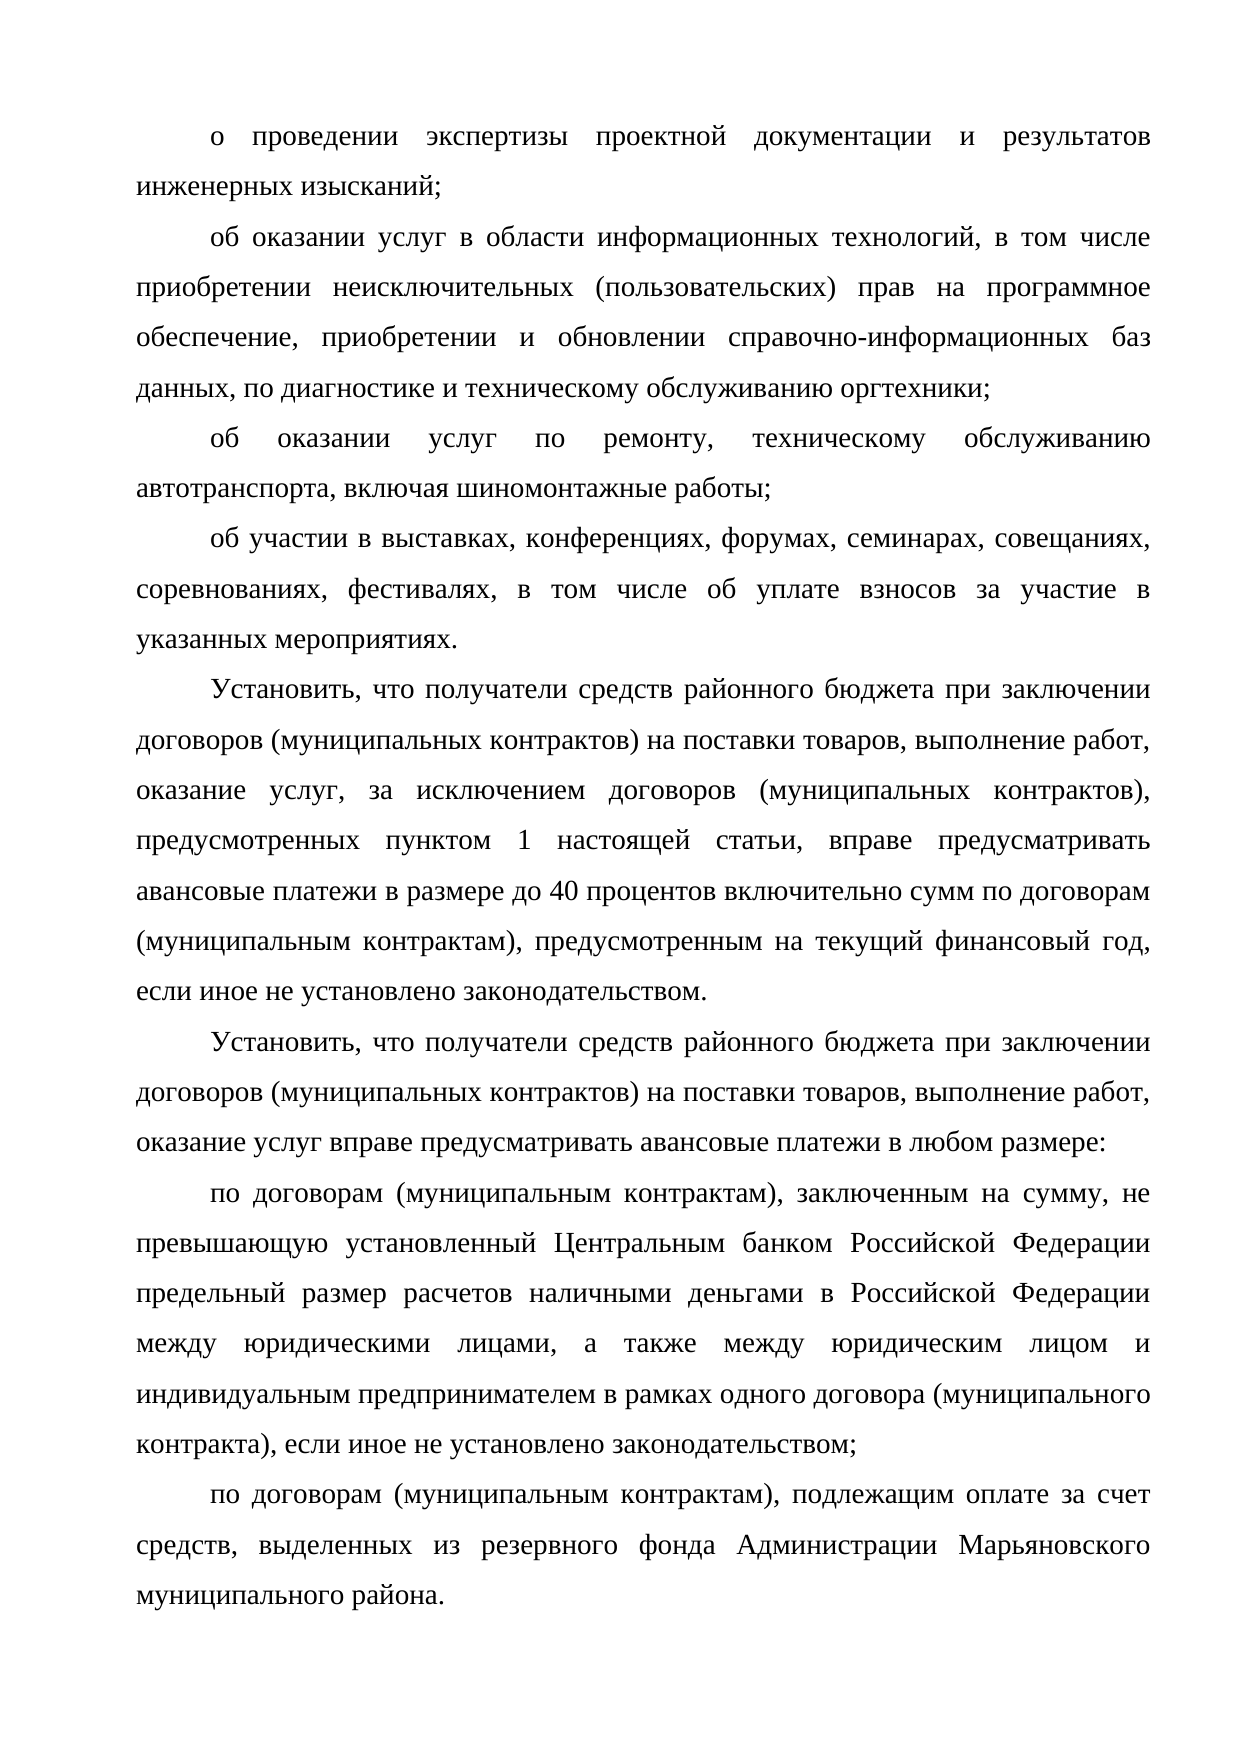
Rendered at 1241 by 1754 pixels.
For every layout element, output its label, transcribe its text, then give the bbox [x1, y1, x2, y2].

text 2) по договорам (муниципальным контрактам), подлежащим оплате за счет средств, выделенных из резервного фонда Администрации Марьяновского муниципального района. [136, 1477, 1152, 1611]
text 9) об оказании услуг в области информационных технологий, в том числе приобретении неисключительных (пользовательских) прав на программное обеспечение, приобретении и обновлении справочно-информационных баз данных, по диагностике и техническому обслуживанию оргтехники; [136, 219, 1152, 403]
text 8) о проведении экспертизы проектной документации и результатов инженерных изысканий; [136, 118, 1152, 202]
text 2. Установить, что получатели средств районного бюджета при заключении договоров (муниципальных контрактов) на поставки товаров, выполнение работ, оказание услуг, за исключением договоров (муниципальных контрактов), предусмотренных пунктом 1 настоящей статьи, вправе предусматривать авансовые платежи в размере до 40 процентов включительно сумм по договорам (муниципальным контрактам), предусмотренным на текущий финансовый год, если иное не установлено законодательством. [136, 672, 1152, 1007]
text 11) об участии в выставках, конференциях, форумах, семинарах, совещаниях, соревнованиях, фестивалях, в том числе об уплате взносов за участие в указанных мероприятиях. [136, 521, 1152, 655]
text 3.Установить, что получатели средств районного бюджета при заключении договоров (муниципальных контрактов) на поставки товаров, выполнение работ, оказание услуг вправе предусматривать авансовые платежи в любом размере: [136, 1024, 1152, 1158]
text 10) об оказании услуг по ремонту, техническому обслуживанию автотранспорта, включая шиномонтажные работы; [136, 420, 1152, 504]
text 1) по договорам (муниципальным контрактам), заключенным на сумму, не превышающую установленный Центральным банком Российской Федерации предельный размер расчетов наличными деньгами в Российской Федерации между юридическими лицами, а также между юридическим лицом и индивидуальным предпринимателем в рамках одного договора (муниципального контракта), если иное не установлено законодательством; [136, 1175, 1152, 1460]
